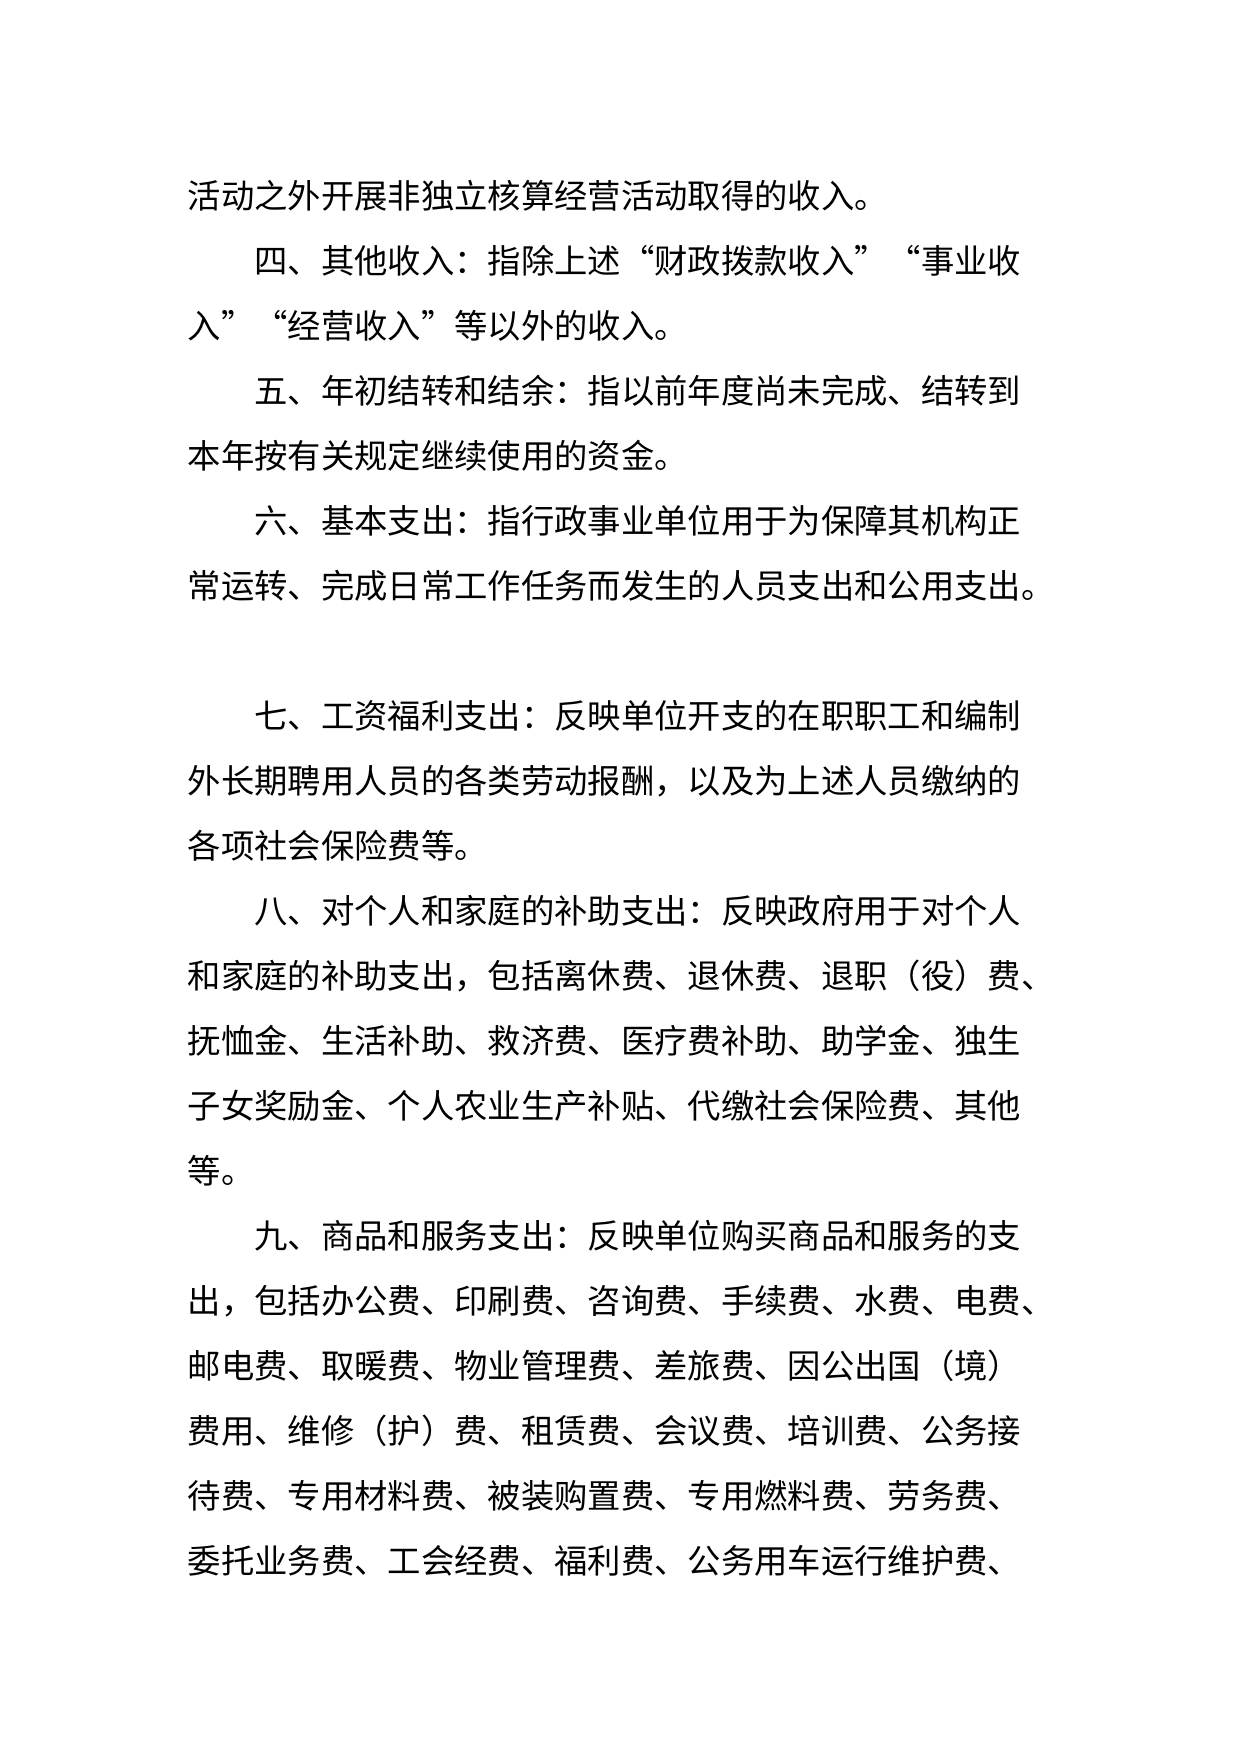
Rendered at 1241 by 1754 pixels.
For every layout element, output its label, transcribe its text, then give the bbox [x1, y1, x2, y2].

text 七、工资福利支出：反映单位开支的在职职工和编制外长期聘用人员的各类劳动报酬，以及为上述人员缴纳的各项社会保险费等。 [187, 682, 1053, 877]
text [187, 162, 1053, 227]
text 四、其他收入：指除上述“财政拨款收入”“事业收入”“经营收入”等以外的收入。 [187, 227, 1053, 357]
text 五、年初结转和结余：指以前年度尚未完成、结转到本年按有关规定继续使用的资金。 [187, 357, 1053, 487]
text 六、基本支出：指行政事业单位用于为保障其机构正常运转、完成日常工作任务而发生的人员支出和公用支出。 [187, 487, 1053, 682]
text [187, 1202, 1053, 1592]
text 八、对个人和家庭的补助支出：反映政府用于对个人和家庭的补助支出，包括离休费、退休费、退职（役）费、抚恤金、生活补助、救济费、医疗费补助、助学金、独生子女奖励金、个人农业生产补贴、代缴社会保险费、其他等。 [187, 877, 1053, 1202]
